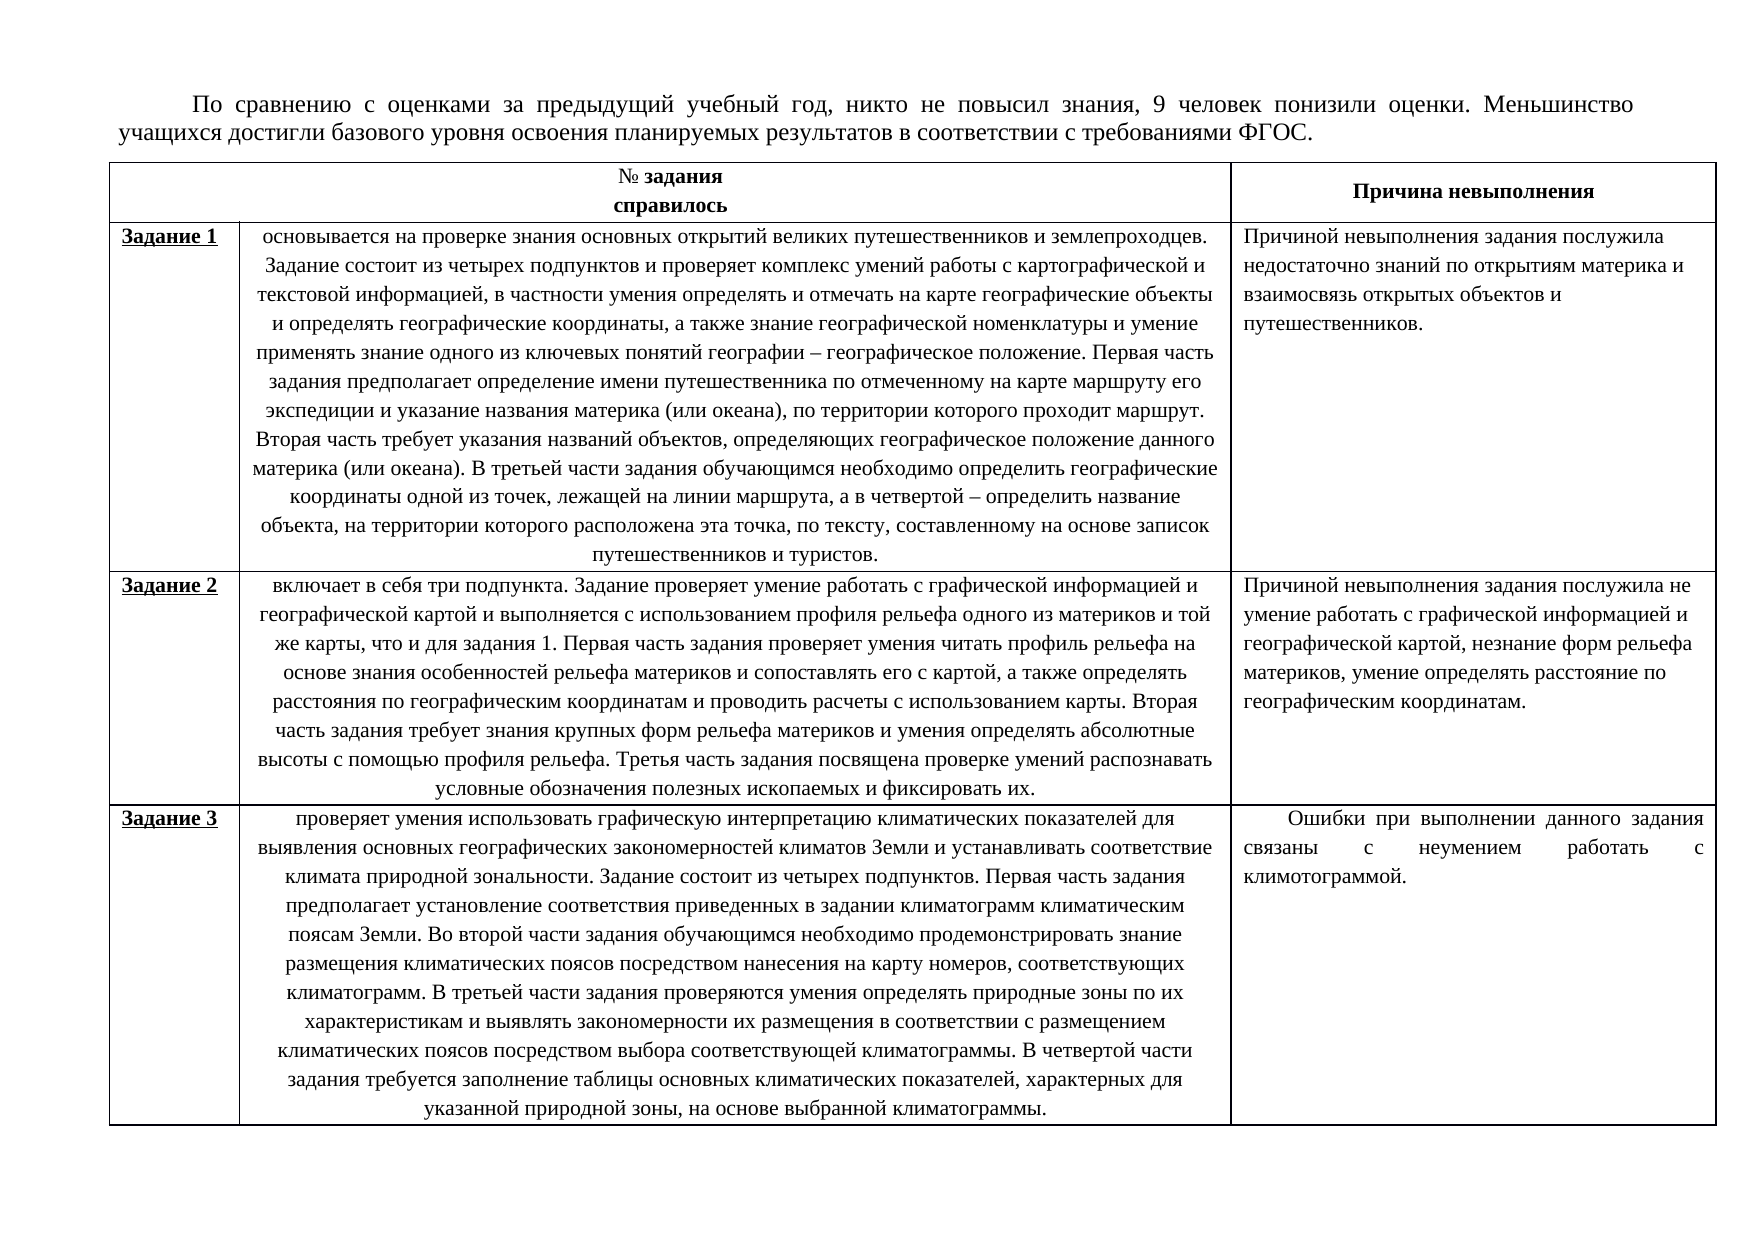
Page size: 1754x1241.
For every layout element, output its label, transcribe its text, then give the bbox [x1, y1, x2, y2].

table_header № задания справилось [110, 163, 1230, 221]
table_cell основывается на проверке знания основных открытий великих путешественников и землепроходцев. Задание состоит из четырех подпунктов и проверяет комплекс умений работы с картографической и текстовой информацией, в частности умения определять и отмечать на карте географические объекты и определять географические координаты, а также знание географической номенклатуры и умение применять знание одного из ключевых понятий географии – географическое положение. Первая часть задания предполагает определение имени путешественника по отмеченному на карте маршруту его экспедиции и указание названия материка (или океана), по территории которого проходит маршрут. Вторая часть требует указания названий объектов, определяющих географическое положение данного материка (или океана). В третьей части задания обучающимся необходимо определить географические координаты одной из точек, лежащей на линии маршрута, а в четвертой – определить название объекта, на территории которого расположена эта точка, по тексту, составленному на основе записок путешественников и туристов. [240, 223, 1230, 571]
table_cell Задание 3 [110, 806, 239, 1124]
table_cell Задание 2 [110, 572, 239, 804]
table_cell Причиной невыполнения задания послужила не умение работать с графической информацией и географической картой, незнание форм рельефа материков, умение определять расстояние по географическим координатам. [1232, 572, 1715, 804]
table_header Причина невыполнения [1232, 163, 1715, 221]
text По сравнению с оценками за предыдущий учебный год, никто не повысил знания, 9 человек понизили оценки. Меньшинство учащихся достигли базового уровня освоения планируемых результатов в соответствии с требованиями ФГОС. [118, 89, 1636, 146]
table_cell включает в себя три подпункта. Задание проверяет умение работать с графической информацией и географической картой и выполняется с использованием профиля рельефа одного из материков и той же карты, что и для задания 1. Первая часть задания проверяет умения читать профиль рельефа на основе знания особенностей рельефа материков и сопоставлять его с картой, а также определять расстояния по географическим координатам и проводить расчеты с использованием карты. Вторая часть задания требует знания крупных форм рельефа материков и умения определять абсолютные высоты с помощью профиля рельефа. Третья часть задания посвящена проверке умений распознавать условные обозначения полезных ископаемых и фиксировать их. [240, 572, 1230, 804]
table_cell Причиной невыполнения задания послужила недостаточно знаний по открытиям материка и взаимосвязь открытых объектов и путешественников. [1232, 223, 1715, 571]
table_cell Задание 1 [110, 223, 239, 571]
table_cell проверяет умения использовать графическую интерпретацию климатических показателей для выявления основных географических закономерностей климатов Земли и устанавливать соответствие климата природной зональности. Задание состоит из четырех подпунктов. Первая часть задания предполагает установление соответствия приведенных в задании климатограмм климатическим поясам Земли. Во второй части задания обучающимся необходимо продемонстрировать знание размещения климатических поясов посредством нанесения на карту номеров, соответствующих климатограмм. В третьей части задания проверяются умения определять природные зоны по их характеристикам и выявлять закономерности их размещения в соответствии с размещением климатических поясов посредством выбора соответствующей климатограммы. В четвертой части задания требуется заполнение таблицы основных климатических показателей, характерных для указанной природной зоны, на основе выбранной климатограммы. [240, 806, 1230, 1124]
table_cell Ошибки при выполнении данного задания связаны с неумением работать с климотограммой. [1232, 806, 1715, 1124]
